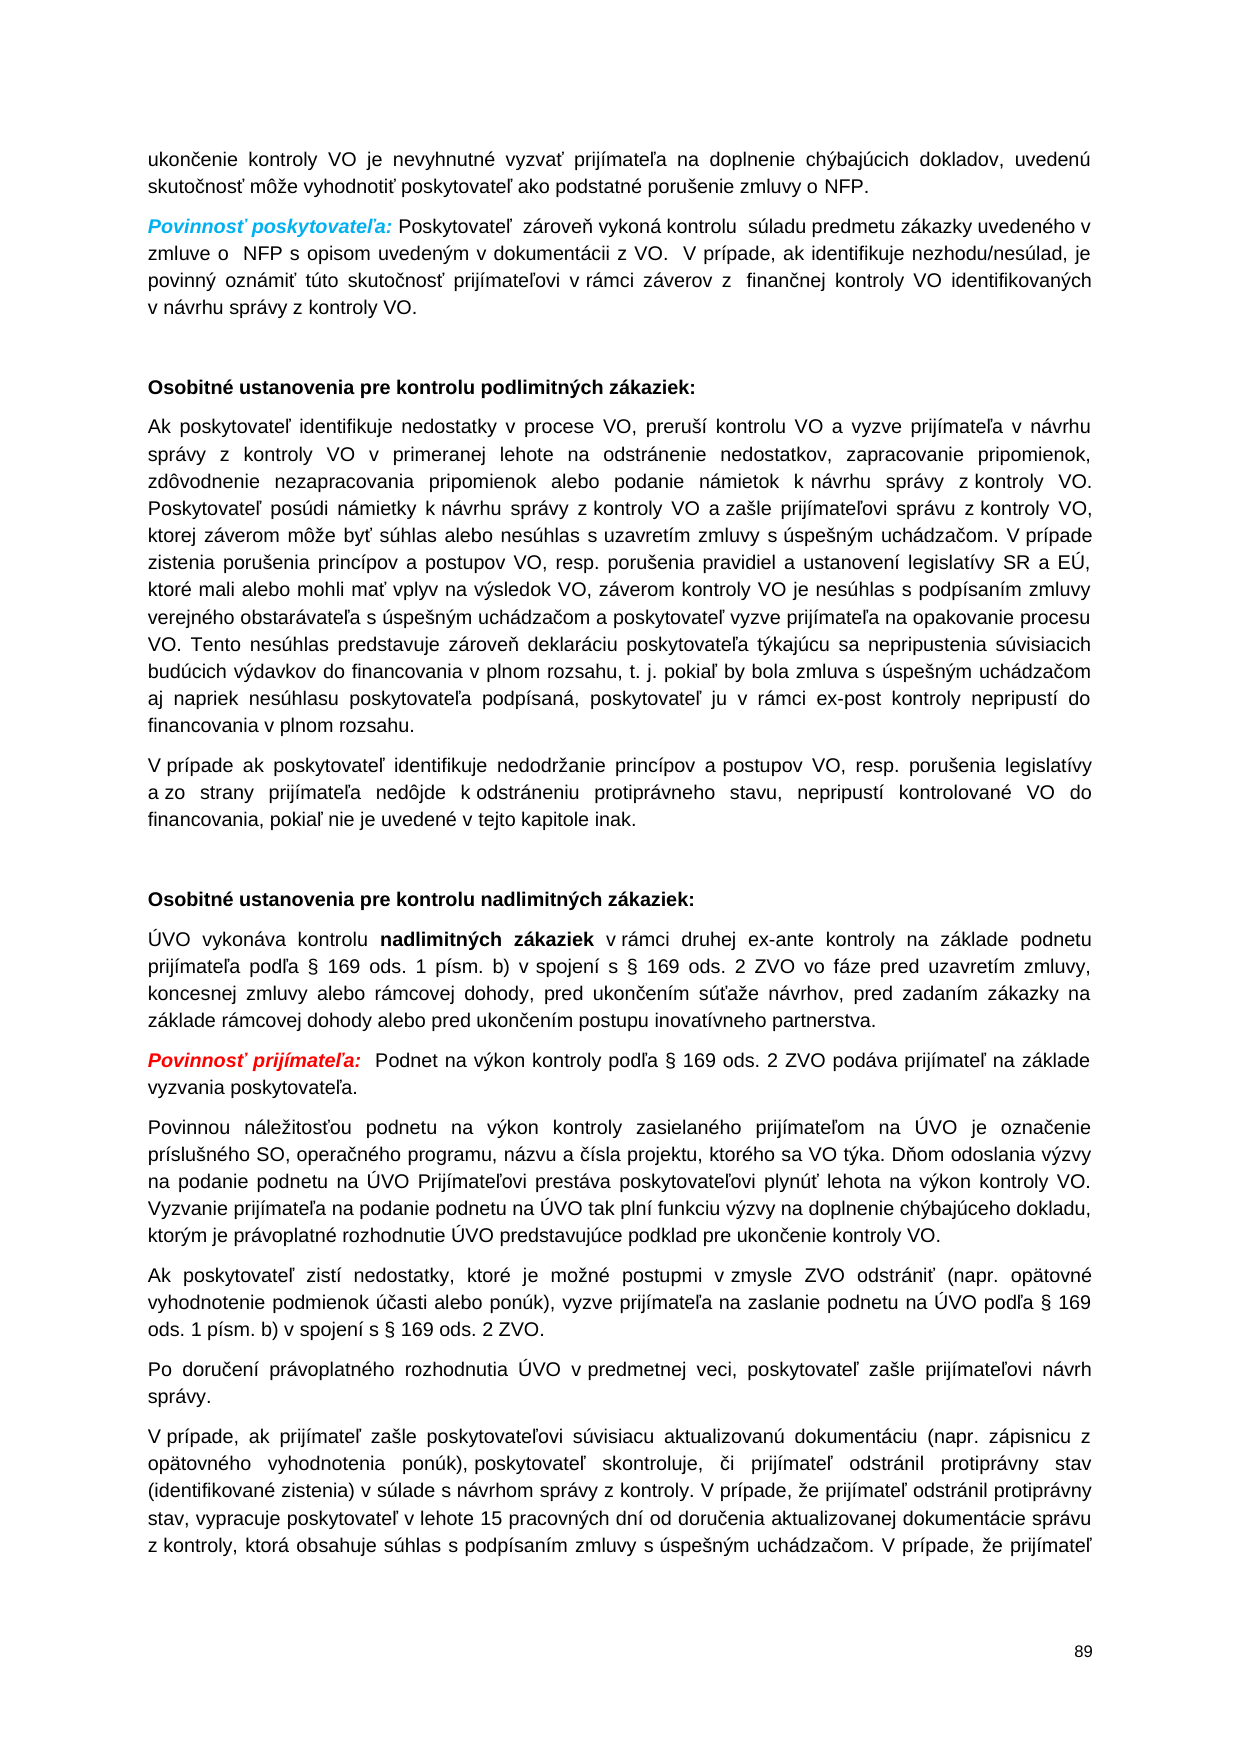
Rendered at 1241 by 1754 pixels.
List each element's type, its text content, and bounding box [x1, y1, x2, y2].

text Ak poskytovateľ zistí nedostatky, ktoré je možné postupmi v zmysle ZVO odstrániť (napr. opätovné vyhodnotenie podmienok účasti alebo ponúk), vyzve prijímateľa na zaslanie podnetu na ÚVO podľa § 169 ods. 1 písm. b) v spojení s § 169 ods. 2 ZVO. [148, 1264, 1092, 1341]
text ÚVO vykonáva kontrolu nadlimitných zákaziek v rámci druhej ex-ante kontroly na základe podnetu prijímateľa podľa § 169 ods. 1 písm. b) v spojení s § 169 ods. 2 ZVO vo fáze pred uzavretím zmluvy, koncesnej zmluvy alebo rámcovej dohody, pred ukončením súťaže návrhov, pred zadaním zákazky na základe rámcovej dohody alebo pred ukončením postupu inovatívneho partnerstva. [148, 927, 1092, 1032]
text Povinnosť poskytovateľa: Poskytovateľ zároveň vykoná kontrolu súladu predmetu zákazky uvedeného v zmluve o NFP s opisom uvedeným v dokumentácii z VO. V prípade, ak identifikuje nezhodu/nesúlad, je povinný oznámiť túto skutočnosť prijímateľovi v rámci záverov z finančnej kontroly VO identifikovaných v návrhu správy z kontroly VO. [148, 214, 1092, 319]
text Ak poskytovateľ identifikuje nedostatky v procese VO, preruší kontrolu VO a vyzve prijímateľa v návrhu správy z kontroly VO v primeranej lehote na odstránenie nedostatkov, zapracovanie pripomienok, zdôvodnenie nezapracovania pripomienok alebo podanie námietok k návrhu správy z kontroly VO. Poskytovateľ posúdi námietky k návrhu správy z kontroly VO a zašle prijímateľovi správu z kontroly VO, ktorej záverom môže byť súhlas alebo nesúhlas s uzavretím zmluvy s úspešným uchádzačom. V prípade zistenia porušenia princípov a postupov VO, resp. porušenia pravidiel a ustanovení legislatívy SR a EÚ, ktoré mali alebo mohli mať vplyv na výsledok VO, záverom kontroly VO je nesúhlas s podpísaním zmluvy verejného obstarávateľa s úspešným uchádzačom a poskytovateľ vyzve prijímateľa na opakovanie procesu VO. Tento nesúhlas predstavuje zároveň deklaráciu poskytovateľa týkajúcu sa nepripustenia súvisiacich budúcich výdavkov do financovania v plnom rozsahu, t. j. pokiaľ by bola zmluva s úspešným uchádzačom aj napriek nesúhlasu poskytovateľa podpísaná, poskytovateľ ju v rámci ex-post kontroly nepripustí do financovania v plnom rozsahu. [148, 415, 1092, 737]
text Povinnosť prijímateľa: Podnet na výkon kontroly podľa § 169 ods. 2 ZVO podáva prijímateľ na základe vyzvania poskytovateľa. [148, 1049, 1092, 1098]
text Povinnou náležitosťou podnetu na výkon kontroly zasielaného prijímateľom na ÚVO je označenie príslušného SO, operačného programu, názvu a čísla projektu, ktorého sa VO týka. Dňom odoslania výzvy na podanie podnetu na ÚVO Prijímateľovi prestáva poskytovateľovi plynúť lehota na výkon kontroly VO. Vyzvanie prijímateľa na podanie podnetu na ÚVO tak plní funkciu výzvy na doplnenie chýbajúceho dokladu, ktorým je právoplatné rozhodnutie ÚVO predstavujúce podklad pre ukončenie kontroly VO. [148, 1116, 1092, 1247]
text Po doručení právoplatného rozhodnutia ÚVO v predmetnej veci, poskytovateľ zašle prijímateľovi návrh správy. [148, 1358, 1092, 1408]
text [148, 1425, 1092, 1556]
text V prípade ak poskytovateľ identifikuje nedodržanie princípov a postupov VO, resp. porušenia legislatívy a zo strany prijímateľa nedôjde k odstráneniu protiprávneho stavu, nepripustí kontrolované VO do financovania, pokiaľ nie je uvedené v tejto kapitole inak. [148, 754, 1092, 831]
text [148, 148, 1092, 198]
text Osobitné ustanovenia pre kontrolu podlimitných zákaziek: [148, 376, 1092, 398]
text Osobitné ustanovenia pre kontrolu nadlimitných zákaziek: [148, 888, 1092, 910]
